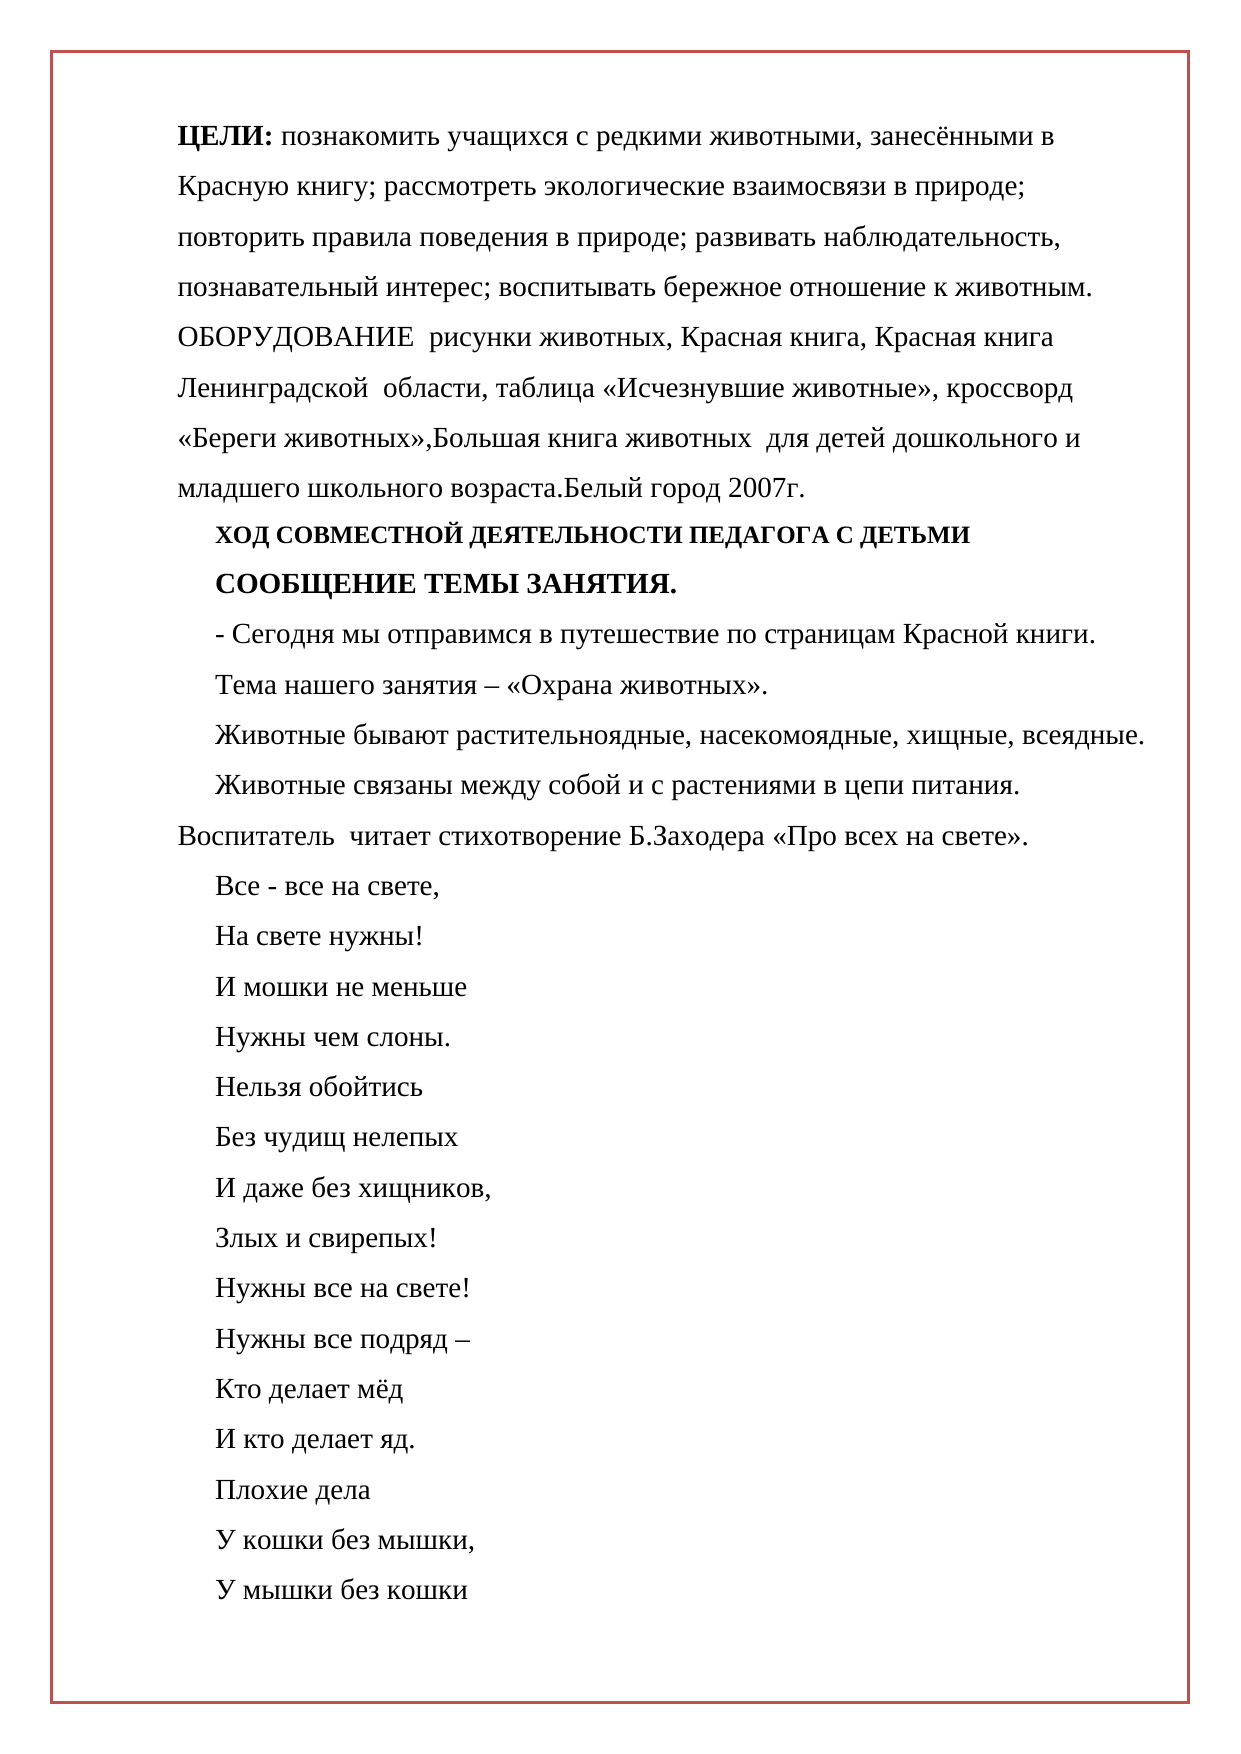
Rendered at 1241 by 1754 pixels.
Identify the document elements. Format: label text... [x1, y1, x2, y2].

text У кошки без мышки, [215, 1522, 1152, 1556]
text Нужны чем слоны. [215, 1019, 1152, 1052]
text Воспитатель читает стихотворение Б.Заходера «Про всех на свете». [177, 818, 1152, 851]
text Нужны все на свете! [215, 1271, 1152, 1304]
text Нужны все подряд – [215, 1321, 1152, 1354]
text И кто делает яд. [215, 1421, 1152, 1455]
text Плохие дела [215, 1472, 1152, 1505]
text - Сегодня мы отправимся в путешествие по страницам Красной книги. Тема нашего занятия – «Охрана животных». [215, 616, 1152, 700]
text ОБОРУДОВАНИЕ рисунки животных, Красная книга, Красная книга Ленинградской области, таблица «Исчезнувшие животные», кроссворд «Береги животных»,Большая книга животных для детей дошкольного и младшего школьного возраста.Белый город 2007г. [177, 319, 1152, 504]
text И даже без хищников, [215, 1170, 1152, 1203]
text И мошки не меньше [215, 969, 1152, 1002]
text ЦЕЛИ: познакомить учащихся с редкими животными, занесёнными в Красную книгу; рассмотреть экологические взаимосвязи в природе; повторить правила поведения в природе; развивать наблюдательность, познавательный интерес; воспитывать бережное отношение к животным. [177, 118, 1152, 303]
text Кто делает мёд [215, 1371, 1152, 1405]
text Все - все на свете, [215, 868, 1152, 902]
text Нельзя обойтись [215, 1069, 1152, 1103]
text Без чудищ нелепых [215, 1119, 1152, 1153]
text У мышки без кошки [215, 1572, 1152, 1606]
text Животные бывают растительноядные, насекомоядные, хищные, всеядные. Животные связаны между собой и с растениями в цепи питания. [215, 717, 1152, 801]
text На свете нужны! [215, 918, 1152, 952]
text Злых и свирепых! [215, 1220, 1152, 1254]
text ХОД СОВМЕСТНОЙ ДЕЯТЕЛЬНОСТИ ПЕДАГОГА С ДЕТЬМИ СООБЩЕНИЕ ТЕМЫ ЗАНЯТИЯ. [215, 521, 1152, 600]
